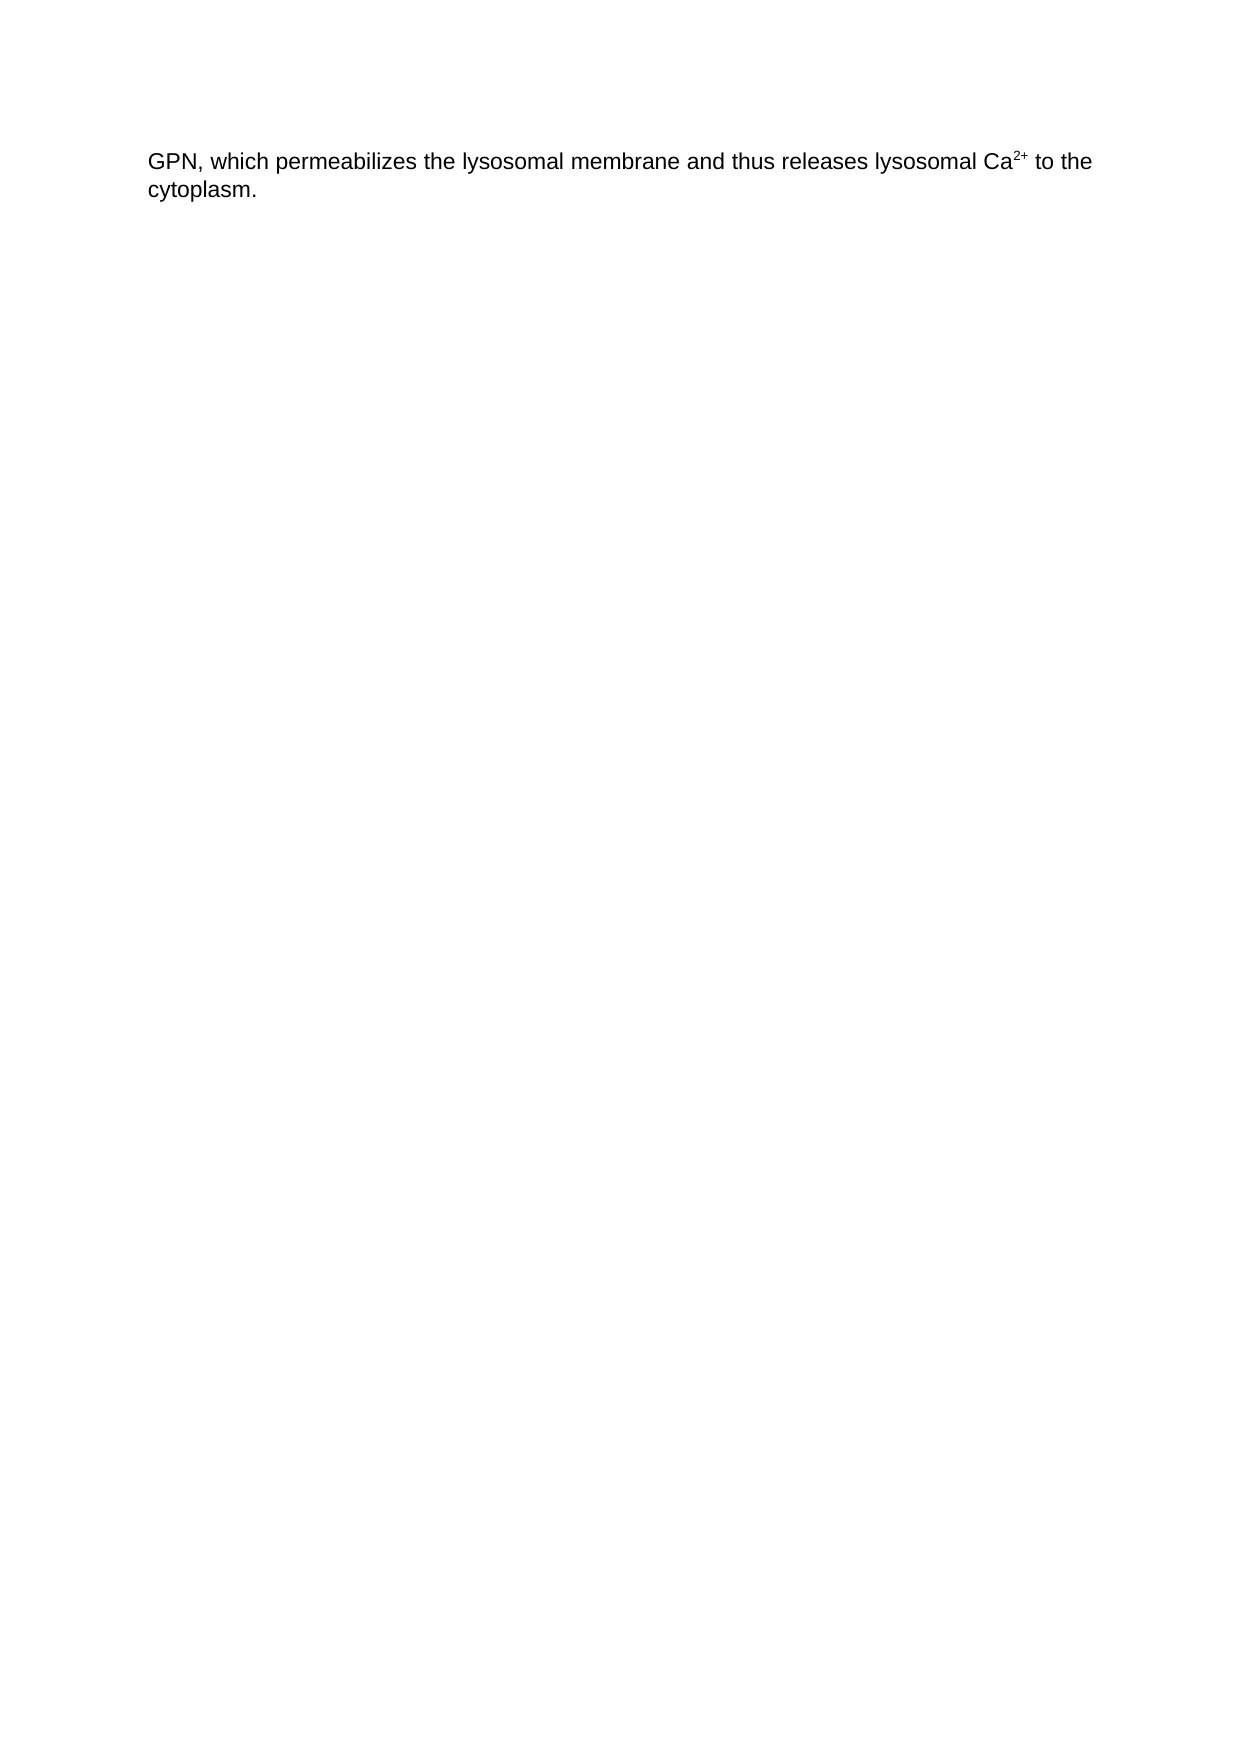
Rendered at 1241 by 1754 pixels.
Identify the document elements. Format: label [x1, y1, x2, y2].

text [148, 148, 1093, 202]
